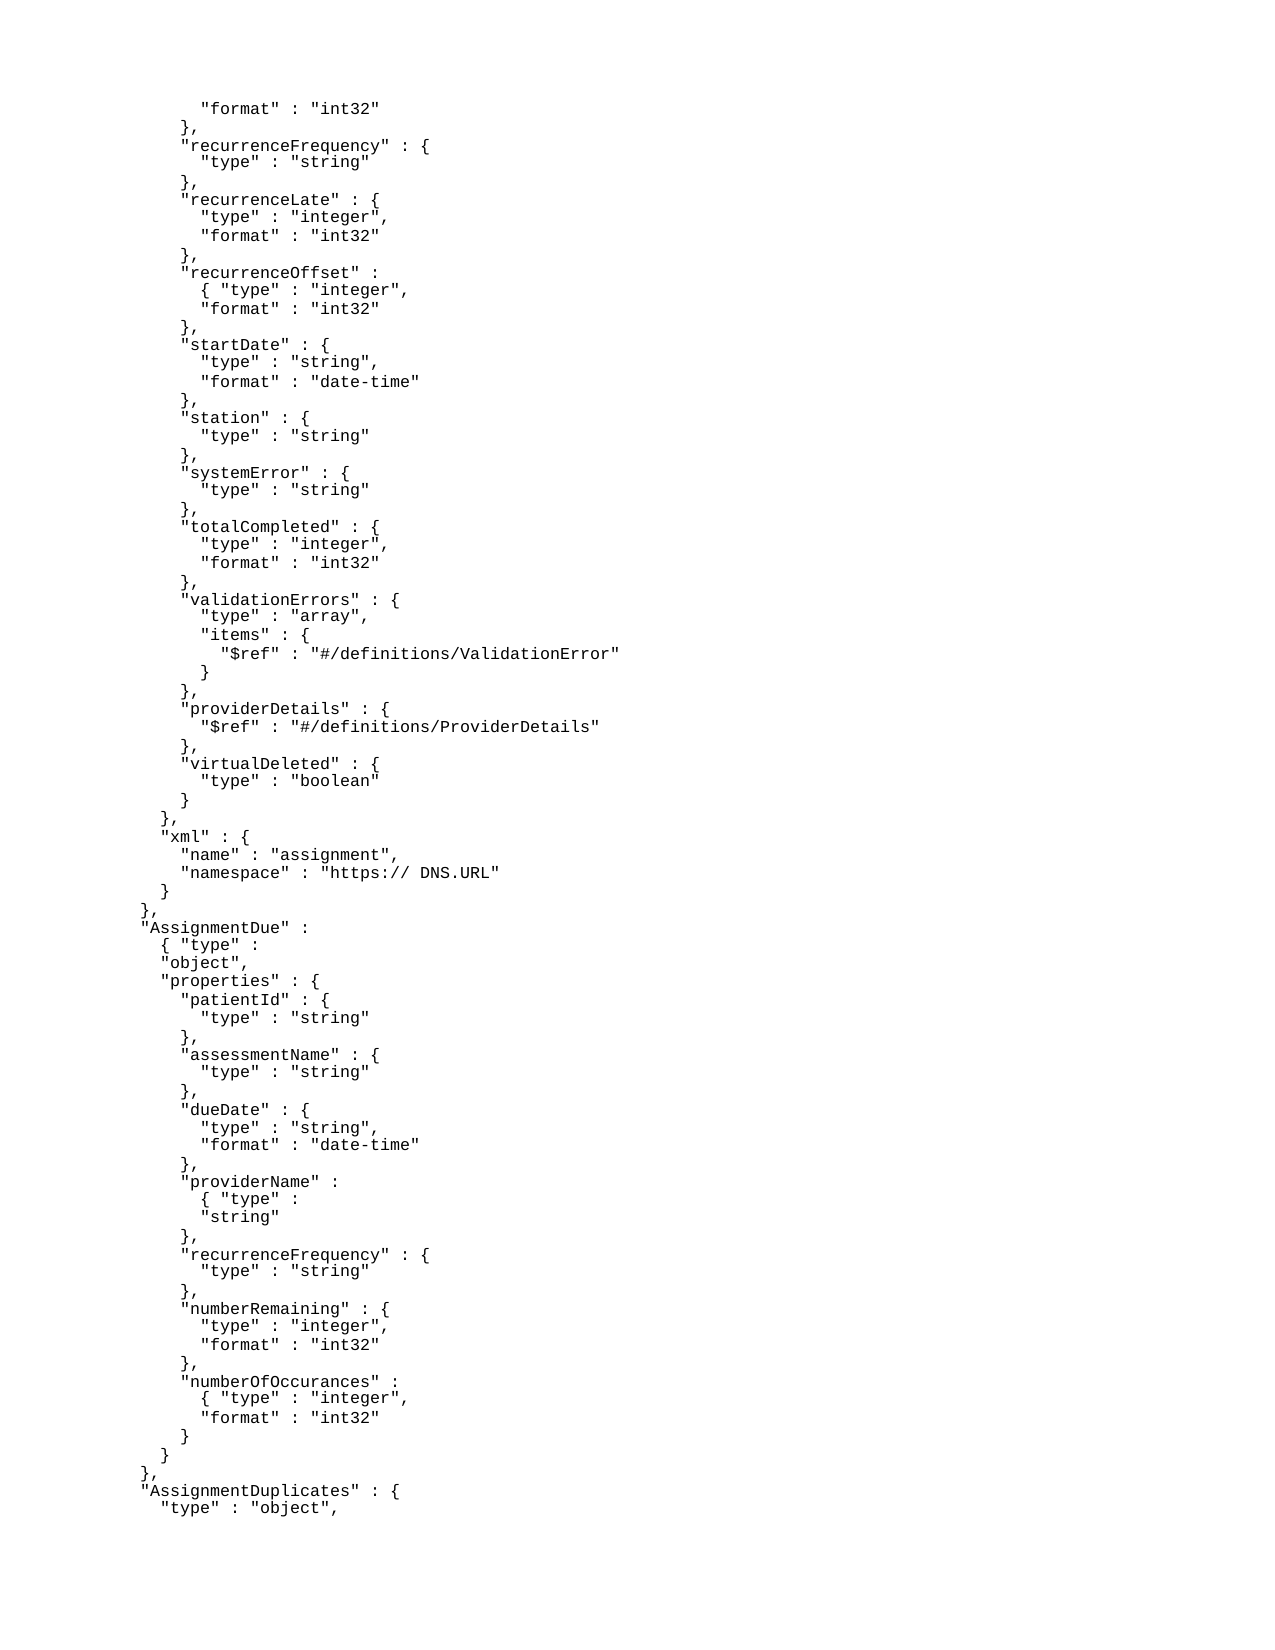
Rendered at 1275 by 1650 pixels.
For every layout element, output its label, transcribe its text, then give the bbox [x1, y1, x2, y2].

text "recurrenceLate" : { "type" : "integer", [180, 191, 390, 227]
text "dueDate" : { [180, 1100, 1096, 1119]
text "patientId" : { [180, 991, 1096, 1009]
text } [180, 791, 1096, 809]
text }, [180, 391, 1096, 409]
text "$ref" : "#/definitions/ProviderDetails" [200, 718, 1096, 736]
text "systemError" : { "type" : "string" [180, 464, 380, 500]
text "format" : "int32" [200, 300, 1096, 318]
text }, [180, 318, 1096, 336]
text }, [180, 1155, 1096, 1173]
text }, [180, 1028, 1096, 1046]
text }, [180, 1227, 1096, 1246]
text }, [180, 681, 1096, 700]
text "providerDetails" : { [180, 700, 1096, 718]
text } [180, 1427, 1096, 1445]
text "AssignmentDue" : { "type" : "object", "properties" : { [140, 919, 340, 991]
text }, [140, 1464, 1096, 1482]
text "totalCompleted" : { "type" : "integer", [180, 518, 390, 554]
text "validationErrors" : { "type" : "array", "items" : { [180, 591, 436, 645]
text "format" : "int32" [200, 1336, 1096, 1354]
text "recurrenceOffset" : { "type" : "integer", [180, 264, 436, 300]
text }, [180, 118, 1096, 137]
text "$ref" : "#/definitions/ValidationError" [220, 645, 1096, 663]
text }, [140, 900, 1096, 919]
text "numberOfOccurances" : { "type" : "integer", [180, 1373, 436, 1409]
text "virtualDeleted" : { "type" : "boolean" [180, 755, 380, 791]
text "type" : "string" [200, 1009, 1096, 1028]
text }, [160, 809, 1096, 827]
text }, [180, 736, 1096, 755]
text "providerName" : { "type" : "string" [180, 1173, 380, 1227]
text } [160, 882, 1096, 900]
text "format" : "int32" [200, 554, 1096, 572]
text "type" : "string" [200, 427, 1096, 445]
text "namespace" : "https:// DNS.URL" [180, 864, 1096, 882]
text }, [180, 1082, 1096, 1100]
text "name" : "assignment", [180, 846, 1096, 864]
text "assessmentName" : { "type" : "string" [180, 1046, 380, 1082]
text }, [180, 445, 1096, 464]
text }, [180, 1282, 1096, 1300]
text }, [180, 173, 1096, 191]
text "format" : "date-time" [200, 372, 1096, 391]
text "recurrenceFrequency" : { "type" : "string" [180, 137, 436, 173]
text "xml" : { [160, 827, 1096, 846]
text "format" : "int32" [200, 227, 1096, 245]
text "format" : "int32" [200, 100, 1096, 118]
text "type" : "string", "format" : "date-time" [200, 1119, 456, 1155]
text }, [180, 500, 1096, 518]
text }, [180, 1354, 1096, 1373]
text }, [180, 572, 1096, 591]
text "format" : "int32" [200, 1409, 1096, 1427]
text }, [180, 245, 1096, 264]
text "recurrenceFrequency" : { "type" : "string" [180, 1246, 436, 1282]
text "startDate" : { "type" : "string", [180, 336, 380, 372]
text "numberRemaining" : { "type" : "integer", [180, 1300, 436, 1336]
text } [200, 663, 1096, 681]
text "station" : { [180, 409, 1096, 427]
text } [160, 1445, 1096, 1464]
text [140, 1482, 416, 1518]
